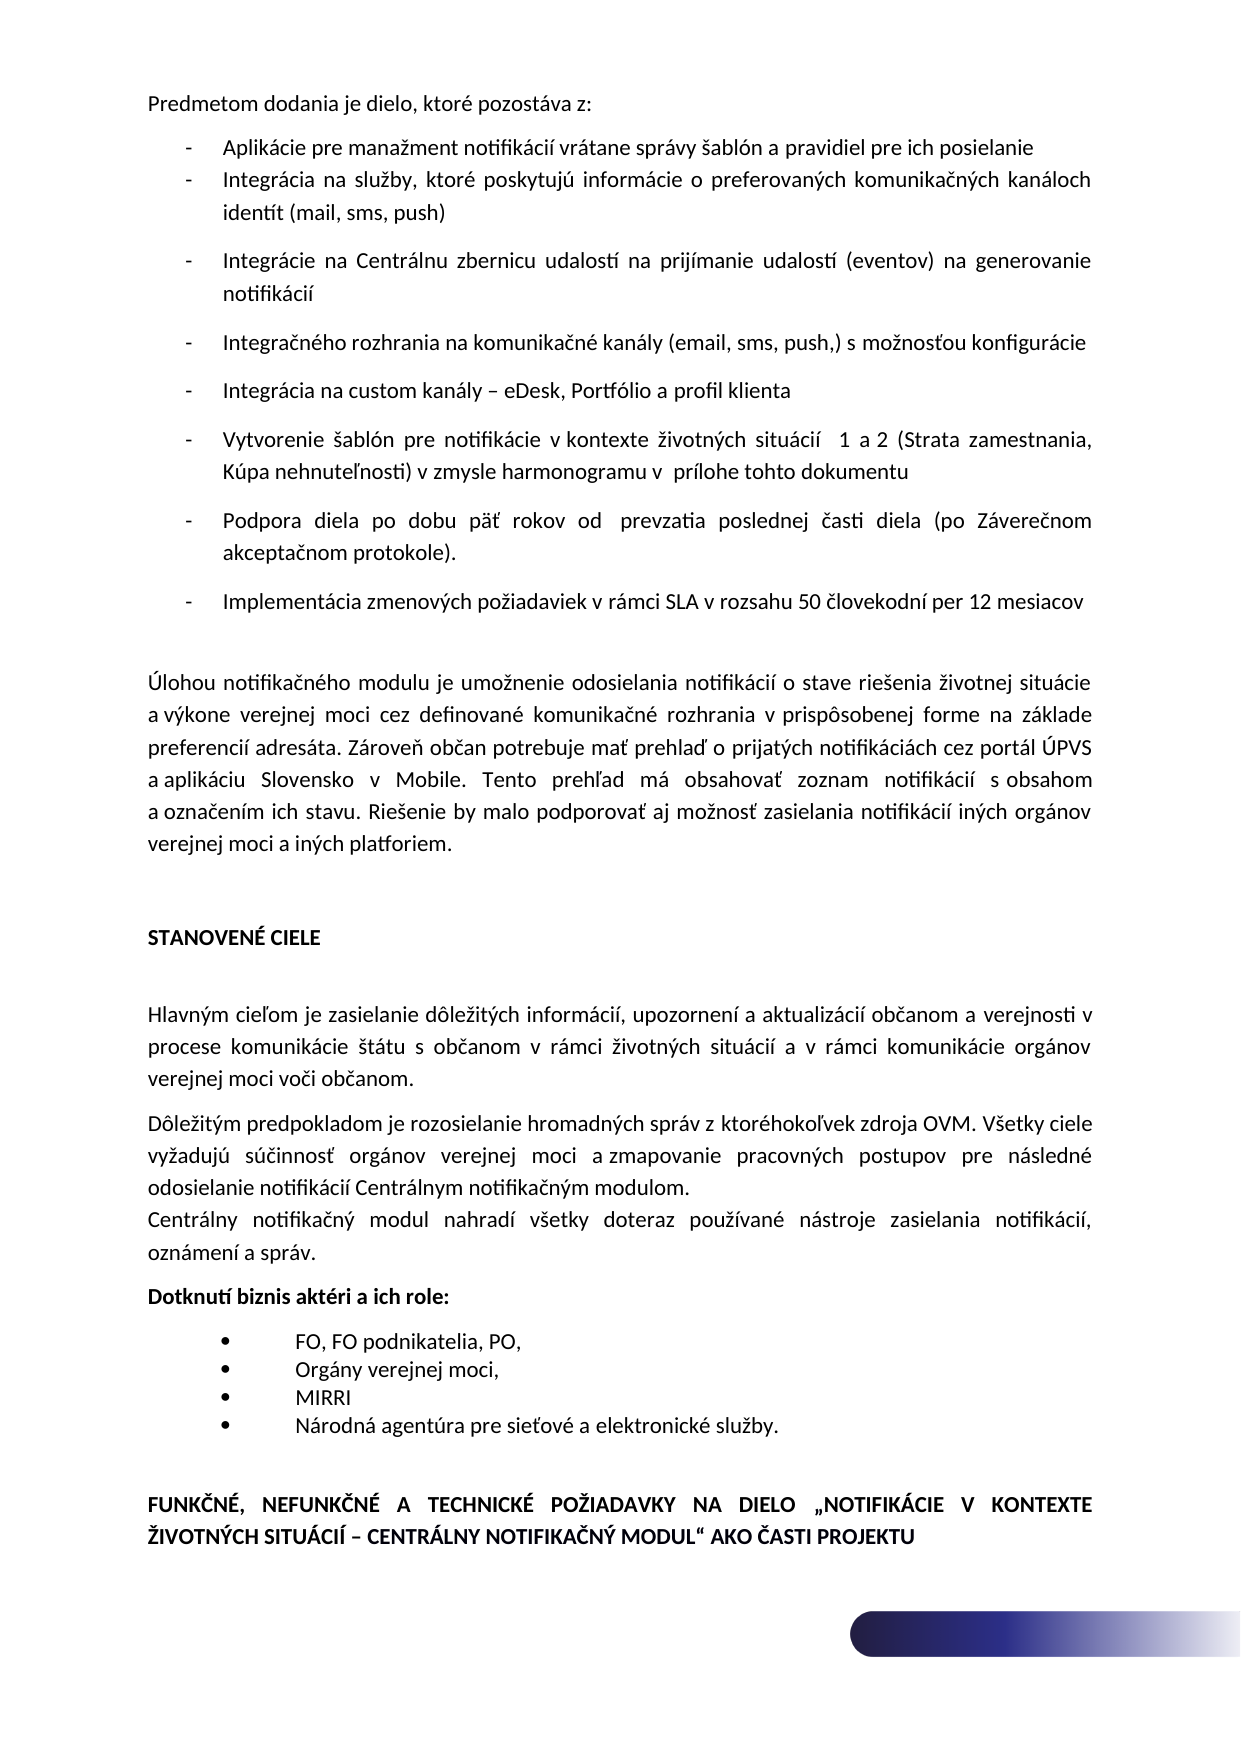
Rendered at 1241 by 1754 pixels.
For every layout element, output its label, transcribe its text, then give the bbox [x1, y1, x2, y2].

text Hlavným cieľom je zasielanie dôležitých informácií, upozornení a aktualizácií občanom a verejnosti v procese komunikácie štátu s občanom v rámci životných situácií a v rámci komunikácie orgánov verejnej moci voči občanom. [148, 1000, 1093, 1092]
text Predmetom dodania je dielo, ktoré pozostáva z: [148, 89, 1093, 117]
list Podpora diela po dobu päť rokov od prevzatia poslednej časti diela (po Záverečnom akceptačnom protokole). [185, 506, 1093, 567]
list Národná agentúra pre sieťové a elektronické služby. [221, 1411, 1093, 1439]
list Aplikácie pre manažment notifikácií vrátane správy šablón a pravidiel pre ich posielanie [185, 133, 1093, 161]
subtitle Funkčné, nefunkčné a Technické POŽIADAVKY NA DIELO „Notifikácie v kontexte životných situácií – Centrálny notifikačný modul“ ako časti projektu [148, 1490, 1093, 1550]
list Orgány verejnej moci, [221, 1355, 1093, 1383]
text Dôležitým predpokladom je rozosielanie hromadných správ z ktoréhokoľvek zdroja OVM. Všetky ciele vyžadujú súčinnosť orgánov verejnej moci a zmapovanie pracovných postupov pre následné odosielanie notifikácií Centrálnym notifikačným modulom. [148, 1109, 1093, 1201]
list Integračného rozhrania na komunikačné kanály (email, sms, push,) s možnosťou konfigurácie [185, 328, 1093, 356]
text Centrálny notifikačný modul nahradí všetky doteraz používané nástroje zasielania notifikácií, oznámení a správ. [148, 1205, 1093, 1266]
list FO, FO podnikatelia, PO, [221, 1327, 1093, 1355]
list MIRRI [221, 1383, 1093, 1411]
picture [846, 1600, 1241, 1665]
text Úlohou notifikačného modulu je umožnenie odosielania notifikácií o stave riešenia životnej situácie a výkone verejnej moci cez definované komunikačné rozhrania v prispôsobenej forme na základe preferencií adresáta. Zároveň občan potrebuje mať prehlaď o prijatých notifikáciách cez portál ÚPVS a aplikáciu Slovensko v Mobile. Tento prehľad má obsahovať zoznam notifikácií s obsahom a označením ich stavu. Riešenie by malo podporovať aj možnosť zasielania notifikácií iných orgánov verejnej moci a iných platforiem. [148, 668, 1093, 857]
subtitle Stanovené ciele [148, 923, 1093, 951]
list Integrácie na Centrálnu zbernicu udalostí na prijímanie udalostí (eventov) na generovanie notifikácií [185, 247, 1093, 307]
list Integrácia na služby, ktoré poskytujú informácie o preferovaných komunikačných kanáloch identít (mail, sms, push) [185, 166, 1093, 226]
list Integrácia na custom kanály – eDesk, Portfólio a profil klienta [185, 376, 1093, 404]
list Vytvorenie šablón pre notifikácie v kontexte životných situácií 1 a 2 (Strata zamestnania, Kúpa nehnuteľnosti) v zmysle harmonogramu v prílohe tohto dokumentu [185, 425, 1093, 486]
list Implementácia zmenových požiadaviek v rámci SLA v rozsahu 50 človekodní per 12 mesiacov [185, 587, 1093, 615]
text Dotknutí biznis aktéri a ich role: [148, 1282, 1093, 1310]
